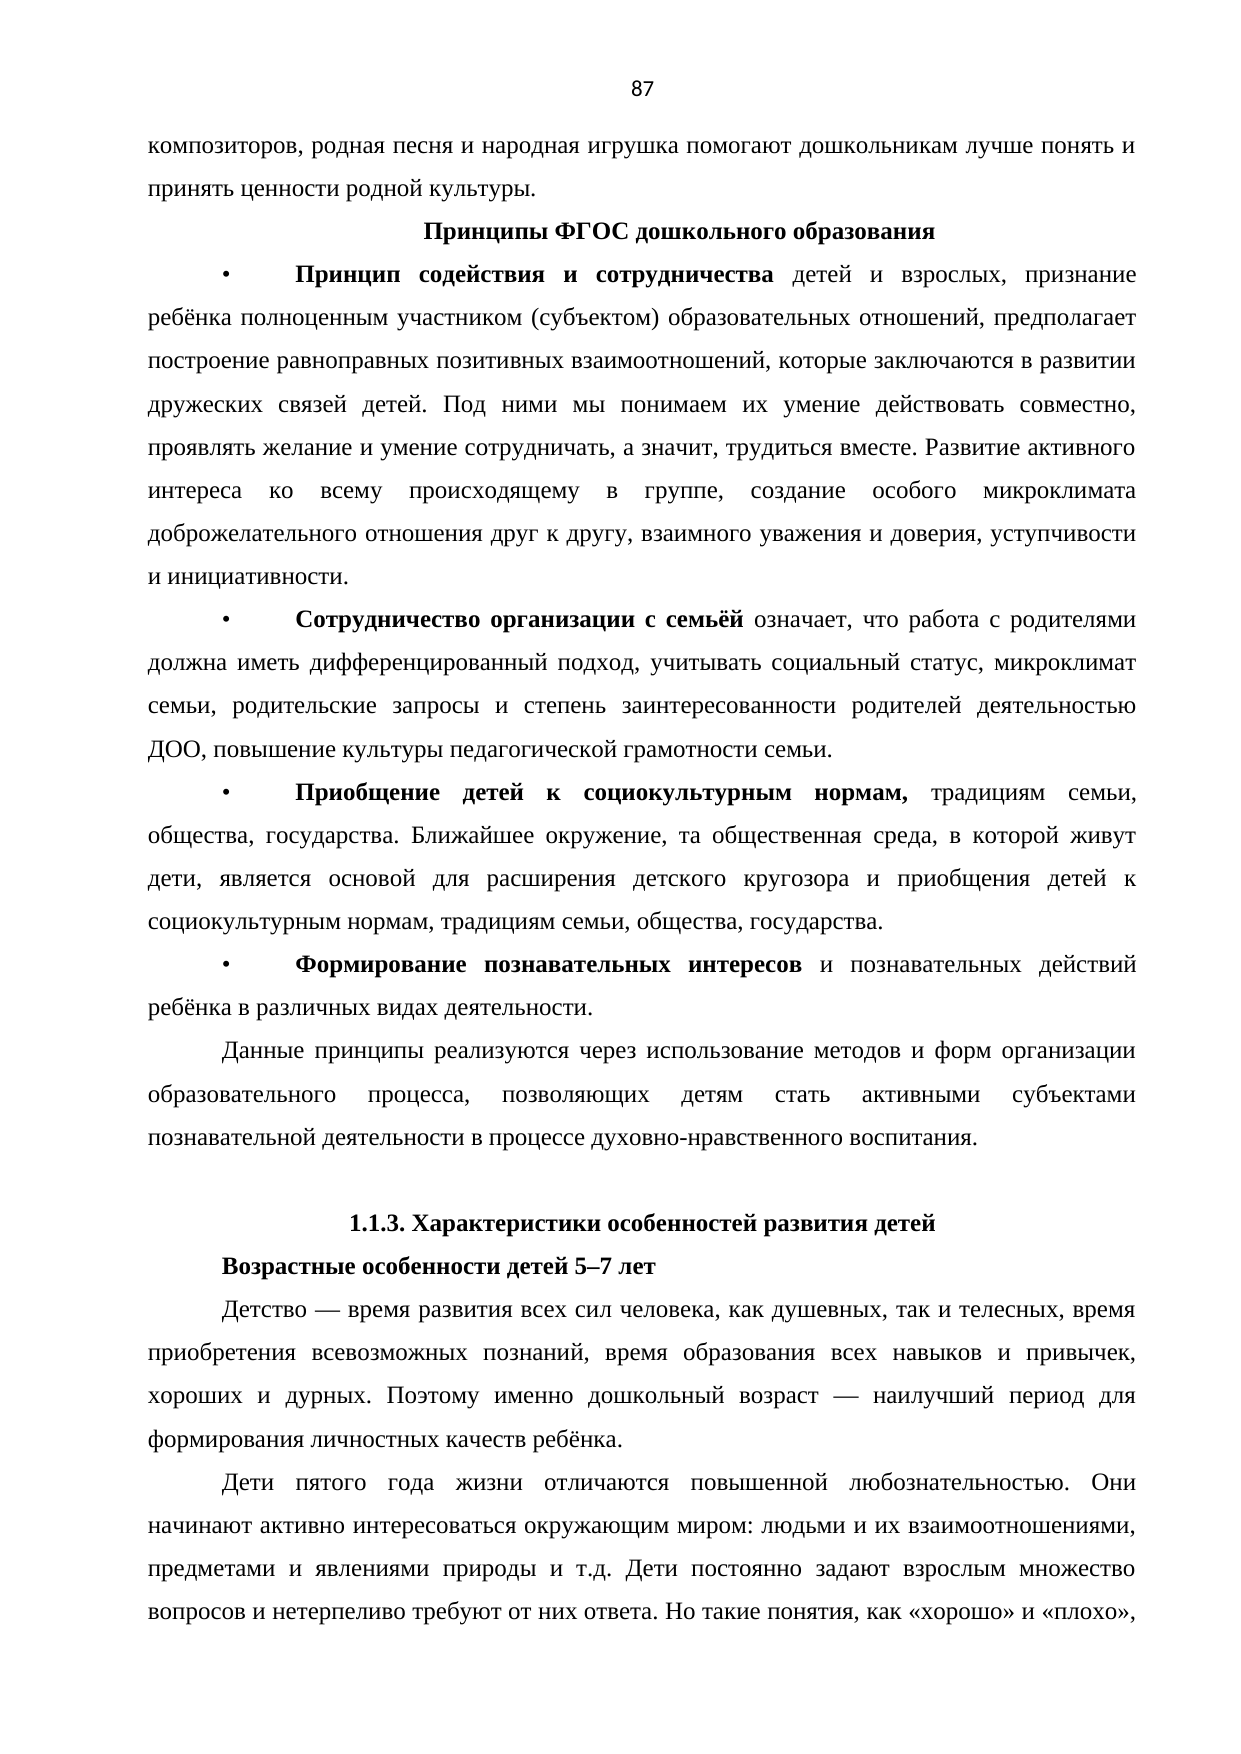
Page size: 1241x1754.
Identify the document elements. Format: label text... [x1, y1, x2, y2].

list • Формирование познавательных интересов и познавательных действий ребёнка в различных видах деятельности. [148, 949, 1137, 1021]
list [148, 130, 1137, 202]
list 1.1.3. Характеристики особенностей развития детей [148, 1208, 1137, 1237]
list Принципы ФГОС дошкольного образования [148, 216, 1137, 245]
list Возрастные особенности детей 5–7 лет [148, 1251, 1137, 1280]
list • Сотрудничество организации с семьёй означает, что работа с родителями должна иметь дифференцированный подход, учитывать социальный статус, микроклимат семьи, родительские запросы и степень заинтересованности родителей деятельностью ДОО, повышение культуры педагогической грамотности семьи. [148, 604, 1137, 762]
list Детство — время развития всех сил человека, как душевных, так и телесных, время приобретения всевозможных познаний, время образования всех навыков и привычек, хороших и дурных. Поэтому именно дошкольный возраст — наилучший период для формирования личностных качеств ребёнка. [148, 1294, 1137, 1452]
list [148, 1467, 1137, 1625]
list • Приобщение детей к социокультурным нормам, традициям семьи, общества, государства. Ближайшее окружение, та общественная среда, в которой живут дети, является основой для расширения детского кругозора и приобщения детей к социокультурным нормам, традициям семьи, общества, государства. [148, 777, 1137, 935]
list Данные принципы реализуются через использование методов и форм организации образовательного процесса, позволяющих детям стать активными субъектами познавательной деятельности в процессе духовно-нравственного воспитания. [148, 1036, 1137, 1151]
list • Принцип содействия и сотрудничества детей и взрослых, признание ребёнка полноценным участником (субъектом) образовательных отношений, предполагает построение равноправных позитивных взаимоотношений, которые заключаются в развитии дружеских связей детей. Под ними мы понимаем их умение действовать совместно, проявлять желание и умение сотрудничать, а значит, трудиться вместе. Развитие активного интереса ко всему происходящему в группе, создание особого микроклимата доброжелательного отношения друг к другу, взаимного уважения и доверия, уступчивости и инициативности. [148, 259, 1137, 590]
